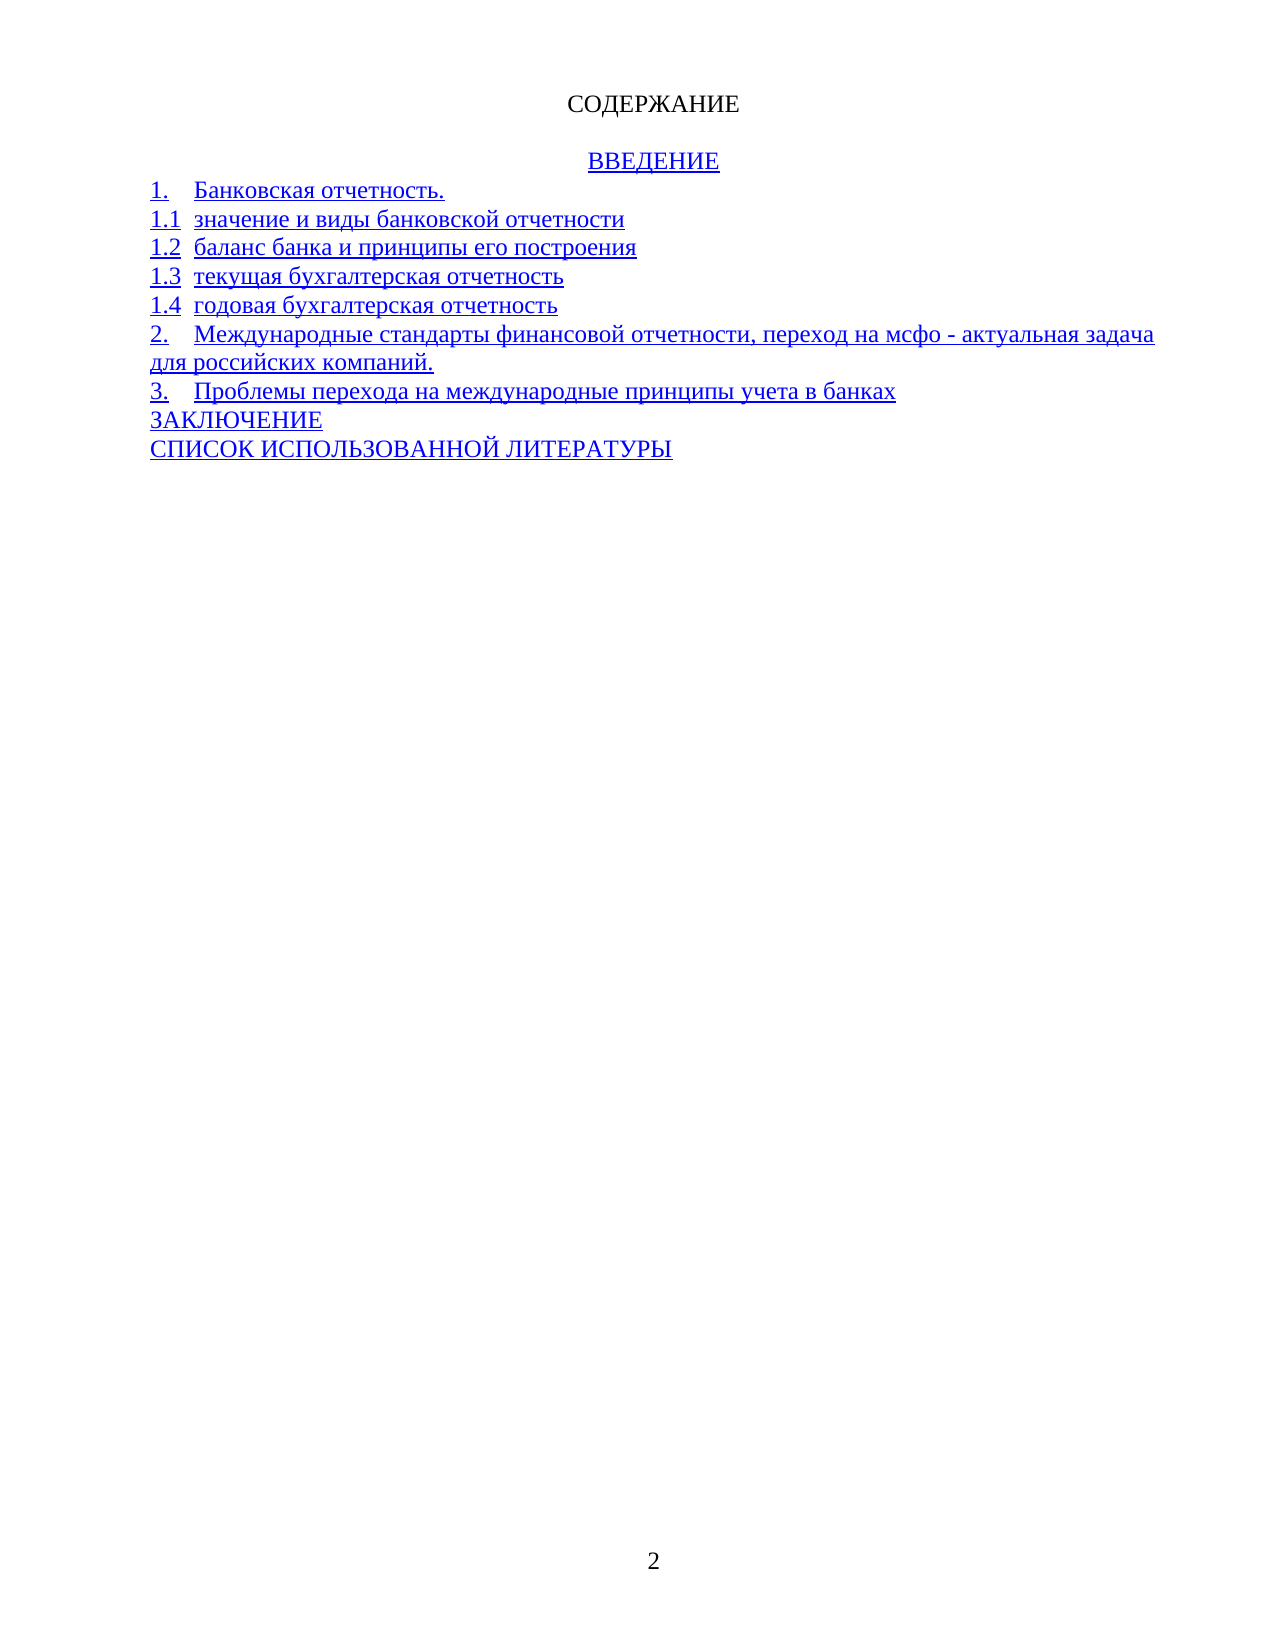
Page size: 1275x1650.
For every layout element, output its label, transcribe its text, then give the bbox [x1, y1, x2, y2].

text 1.2 баланс банка и принципы его построения 5 [150, 232, 1157, 261]
text ВВЕДЕНИЕ 3 [150, 146, 1157, 175]
text СОДЕРЖАНИЕ [150, 89, 1157, 117]
text 1.1 значение и виды банковской отчетности 4 [150, 204, 1157, 232]
text СПИСОК ИСПОЛЬЗОВАННОЙ ЛИТЕРАТУРЫ 26 [150, 434, 1157, 462]
text 1.3 текущая бухгалтерская отчетность 12 [150, 261, 1157, 290]
text 3. Проблемы перехода на международные принципы учета в банках 19 [150, 376, 1157, 405]
text 1. Банковская отчетность. 4 [150, 175, 1157, 204]
text ЗАКЛЮЧЕНИЕ 24 [150, 405, 1157, 434]
text 1.4 годовая бухгалтерская отчетность 14 [150, 290, 1157, 319]
text 2. Международные стандарты финансовой отчетности, переход на мсфо - актуальная задача для российских компаний. 16 [150, 319, 1157, 376]
